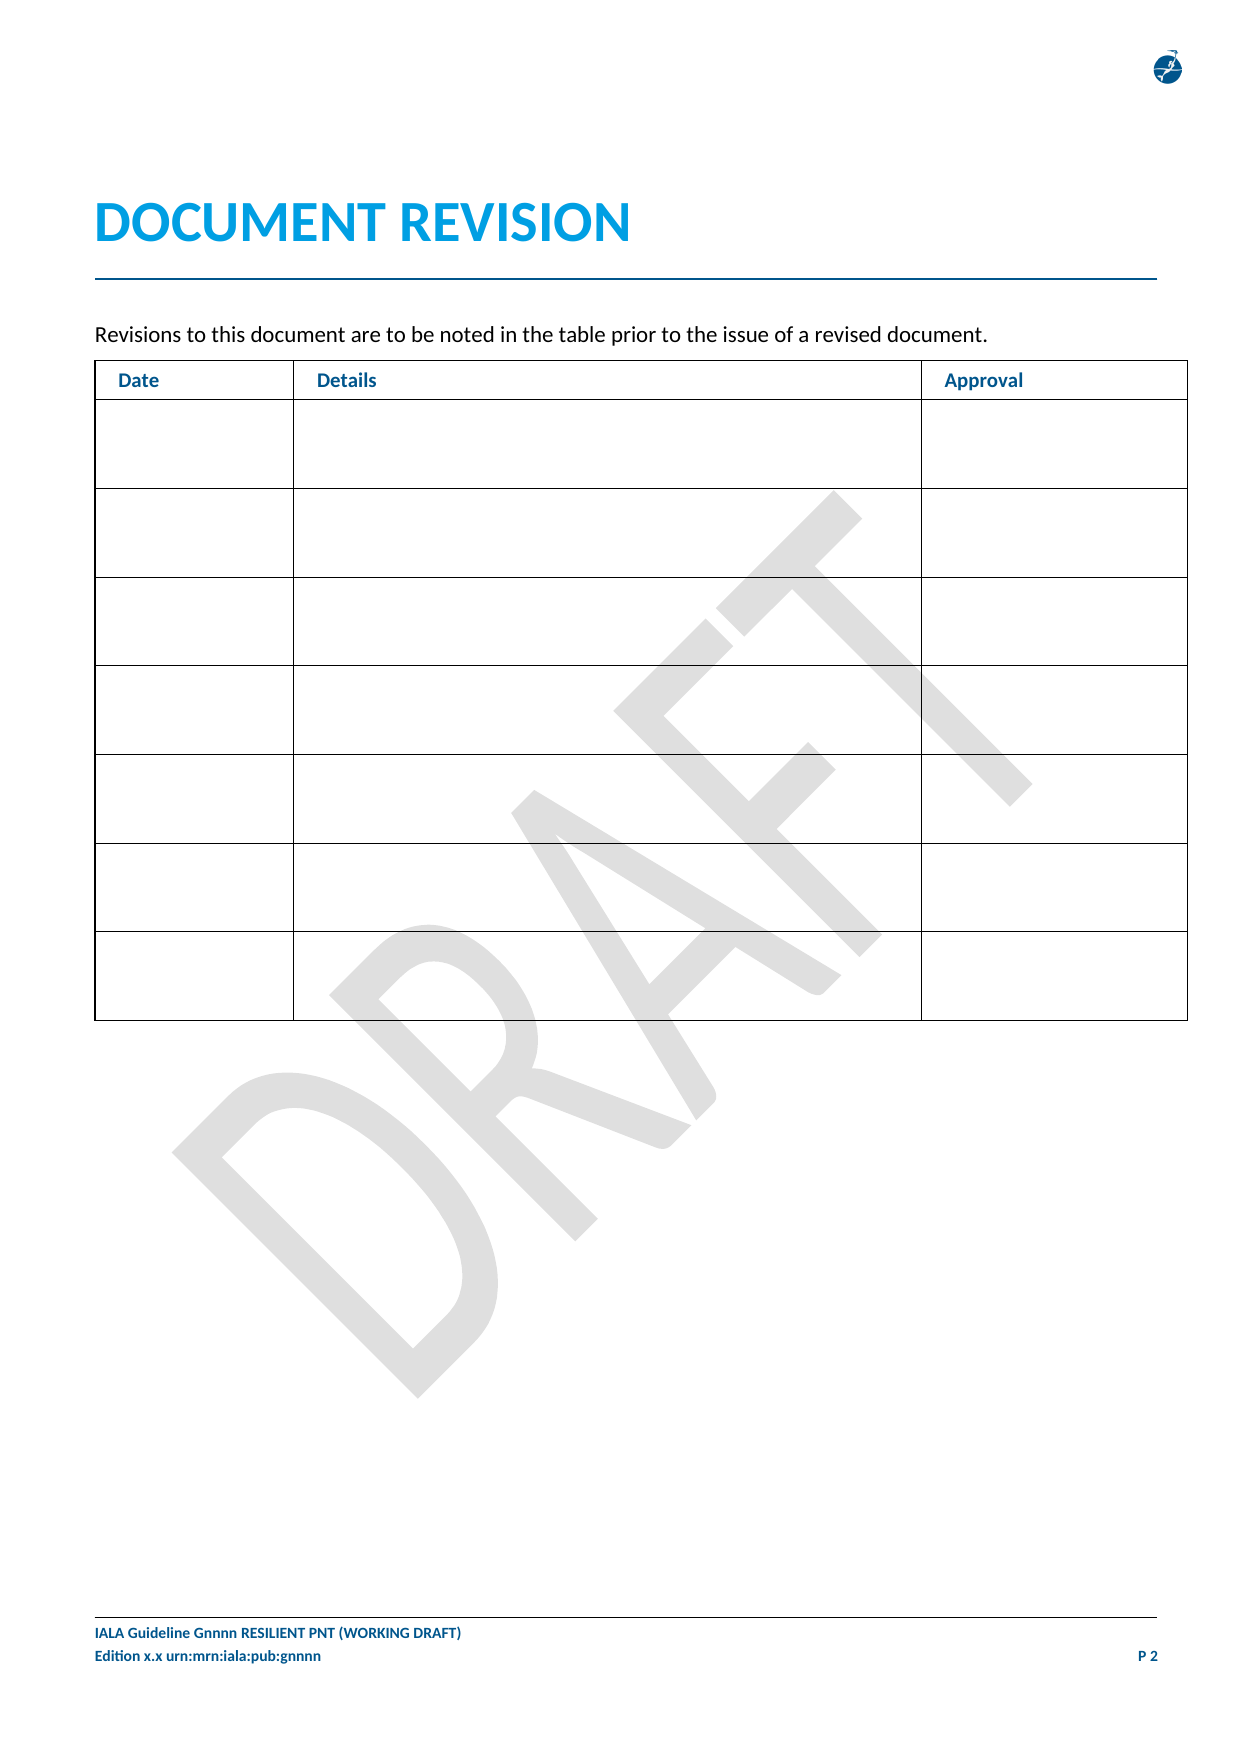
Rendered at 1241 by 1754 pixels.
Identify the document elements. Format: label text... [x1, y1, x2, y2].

table_cell [96, 578, 293, 665]
table_header Details [294, 361, 921, 399]
table_cell [922, 755, 1187, 843]
table_cell [922, 578, 1187, 665]
table_cell [294, 932, 921, 1020]
table_cell [96, 755, 293, 843]
table_cell [922, 844, 1187, 931]
table_cell [922, 489, 1187, 577]
picture [1122, 0, 1241, 119]
table_header Approval [922, 361, 1187, 399]
table_cell [294, 844, 921, 931]
table_cell [96, 844, 293, 931]
table_cell [922, 666, 1187, 754]
table_cell [96, 932, 293, 1020]
table_cell [96, 666, 293, 754]
table_cell [294, 400, 921, 488]
text Revisions to this document are to be noted in the table prior to the issue of a revised document. [94, 320, 1157, 348]
table_cell [294, 755, 921, 843]
table_cell [294, 666, 921, 754]
table_cell [294, 578, 921, 665]
table_cell [96, 400, 293, 488]
table_header Date [96, 361, 293, 399]
table_cell [922, 932, 1187, 1020]
table_cell [96, 489, 293, 577]
table_cell [294, 489, 921, 577]
table_cell [922, 400, 1187, 488]
